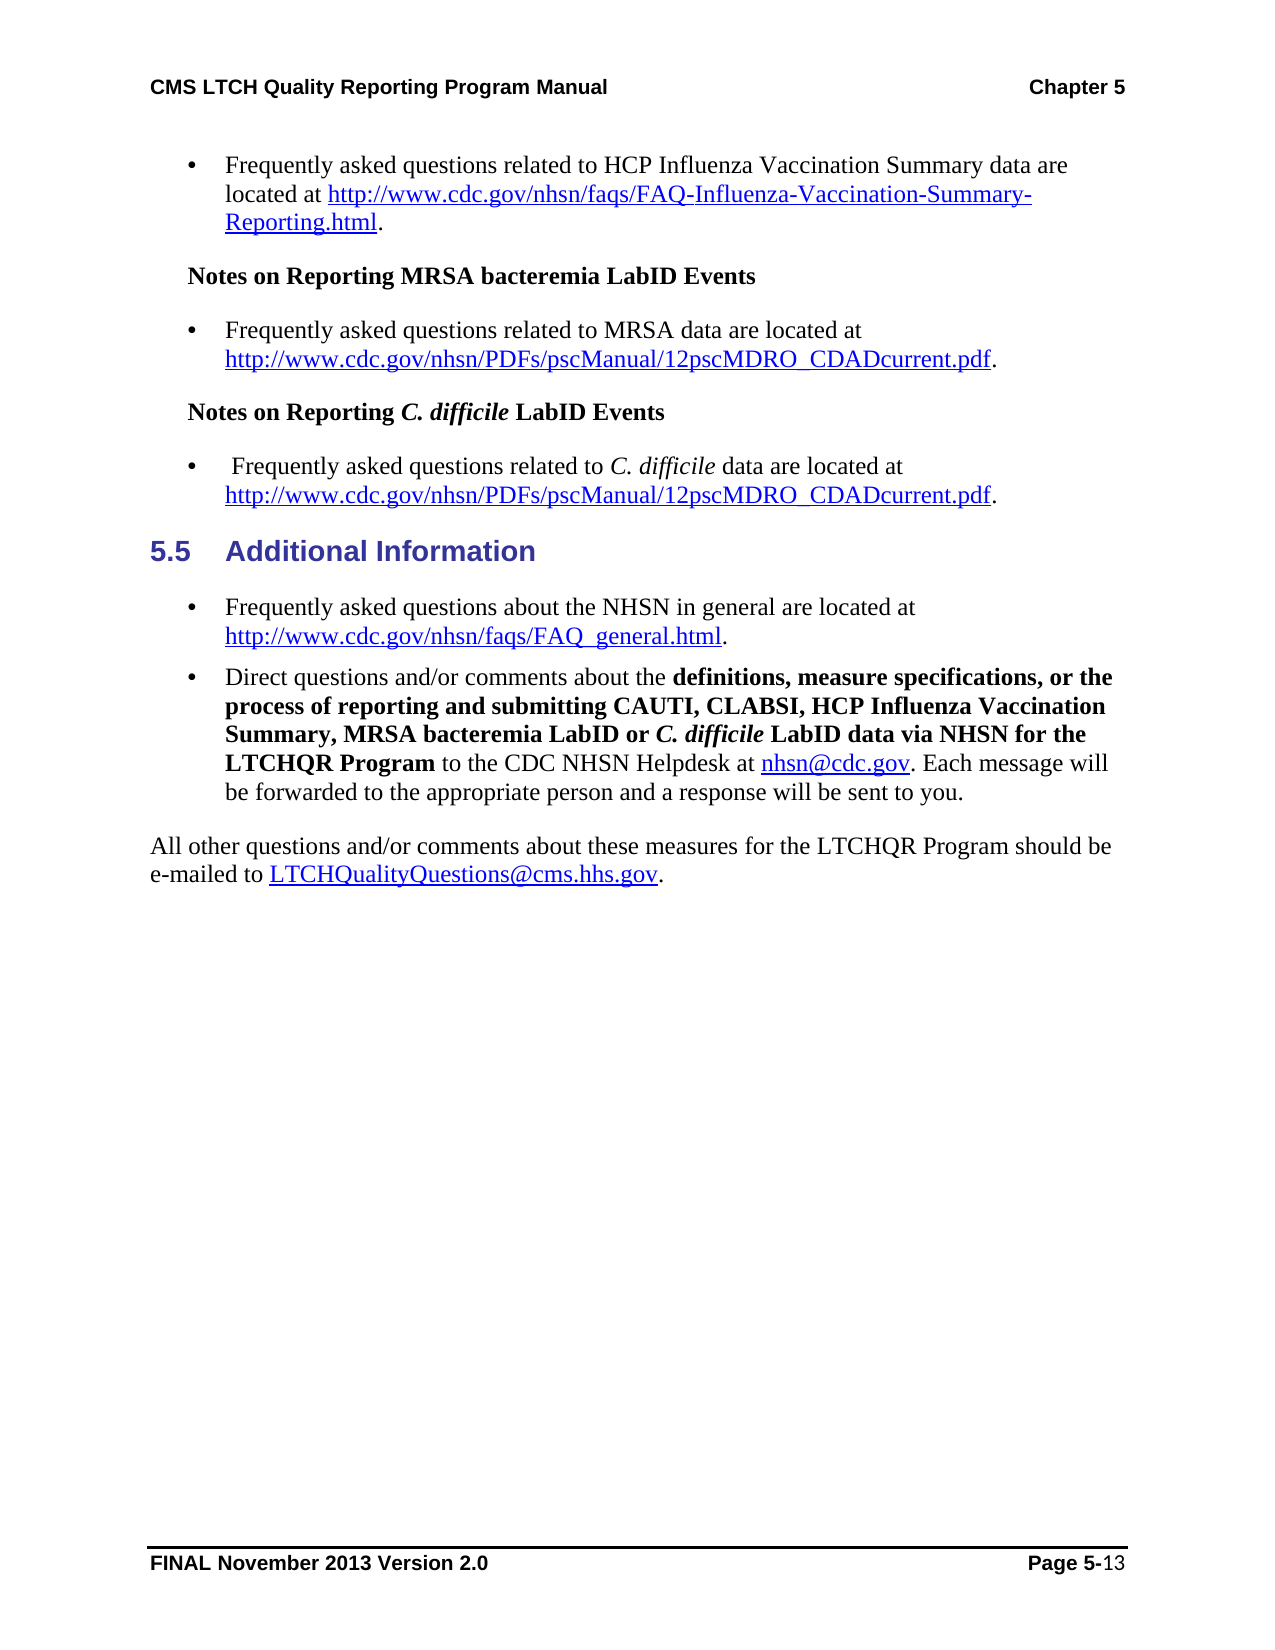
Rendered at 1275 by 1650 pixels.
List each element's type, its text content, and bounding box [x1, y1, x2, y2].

text Notes on Reporting C. difficile LabID Events [187, 397, 1144, 426]
text All other questions and/or comments about these measures for the LTCHQR Program should be e-mailed to LTCHQualityQuestions@cms.hhs.gov. [150, 831, 1118, 888]
text • Frequently asked questions related to C. difficile data are located at http://www.cdc.gov/nhsn/PDFs/pscManual/12pscMDRO_CDADcurrent.pdf. [187, 451, 1003, 509]
text • Frequently asked questions related to HCP Influenza Vaccination Summary data are located at http://www.cdc.gov/nhsn/faqs/FAQ-Influenza-Vaccination-Summary- Reporting.html. [187, 150, 1074, 236]
text • Frequently asked questions about the NHSN in general are located at http://www.cdc.gov/nhsn/faqs/FAQ_general.html. [187, 592, 921, 649]
text • Frequently asked questions related to MRSA data are located at http://www.cdc.gov/nhsn/PDFs/pscManual/12pscMDRO_CDADcurrent.pdf. [187, 315, 1003, 372]
text • Direct questions and/or comments about the definitions, measure specifications, or the process of reporting and submitting CAUTI, CLABSI, HCP Influenza Vaccination Summary, MRSA bacteremia LabID or C. difficile LabID data via NHSN for the LTCHQR Program to the CDC NHSN Helpdesk at nhsn@cdc.gov. Each message will be forwarded to the appropriate person and a response will be sent to you. [187, 662, 1118, 806]
text 5.5 Additional Information [150, 534, 1144, 567]
text Notes on Reporting MRSA bacteremia LabID Events [187, 261, 1144, 290]
